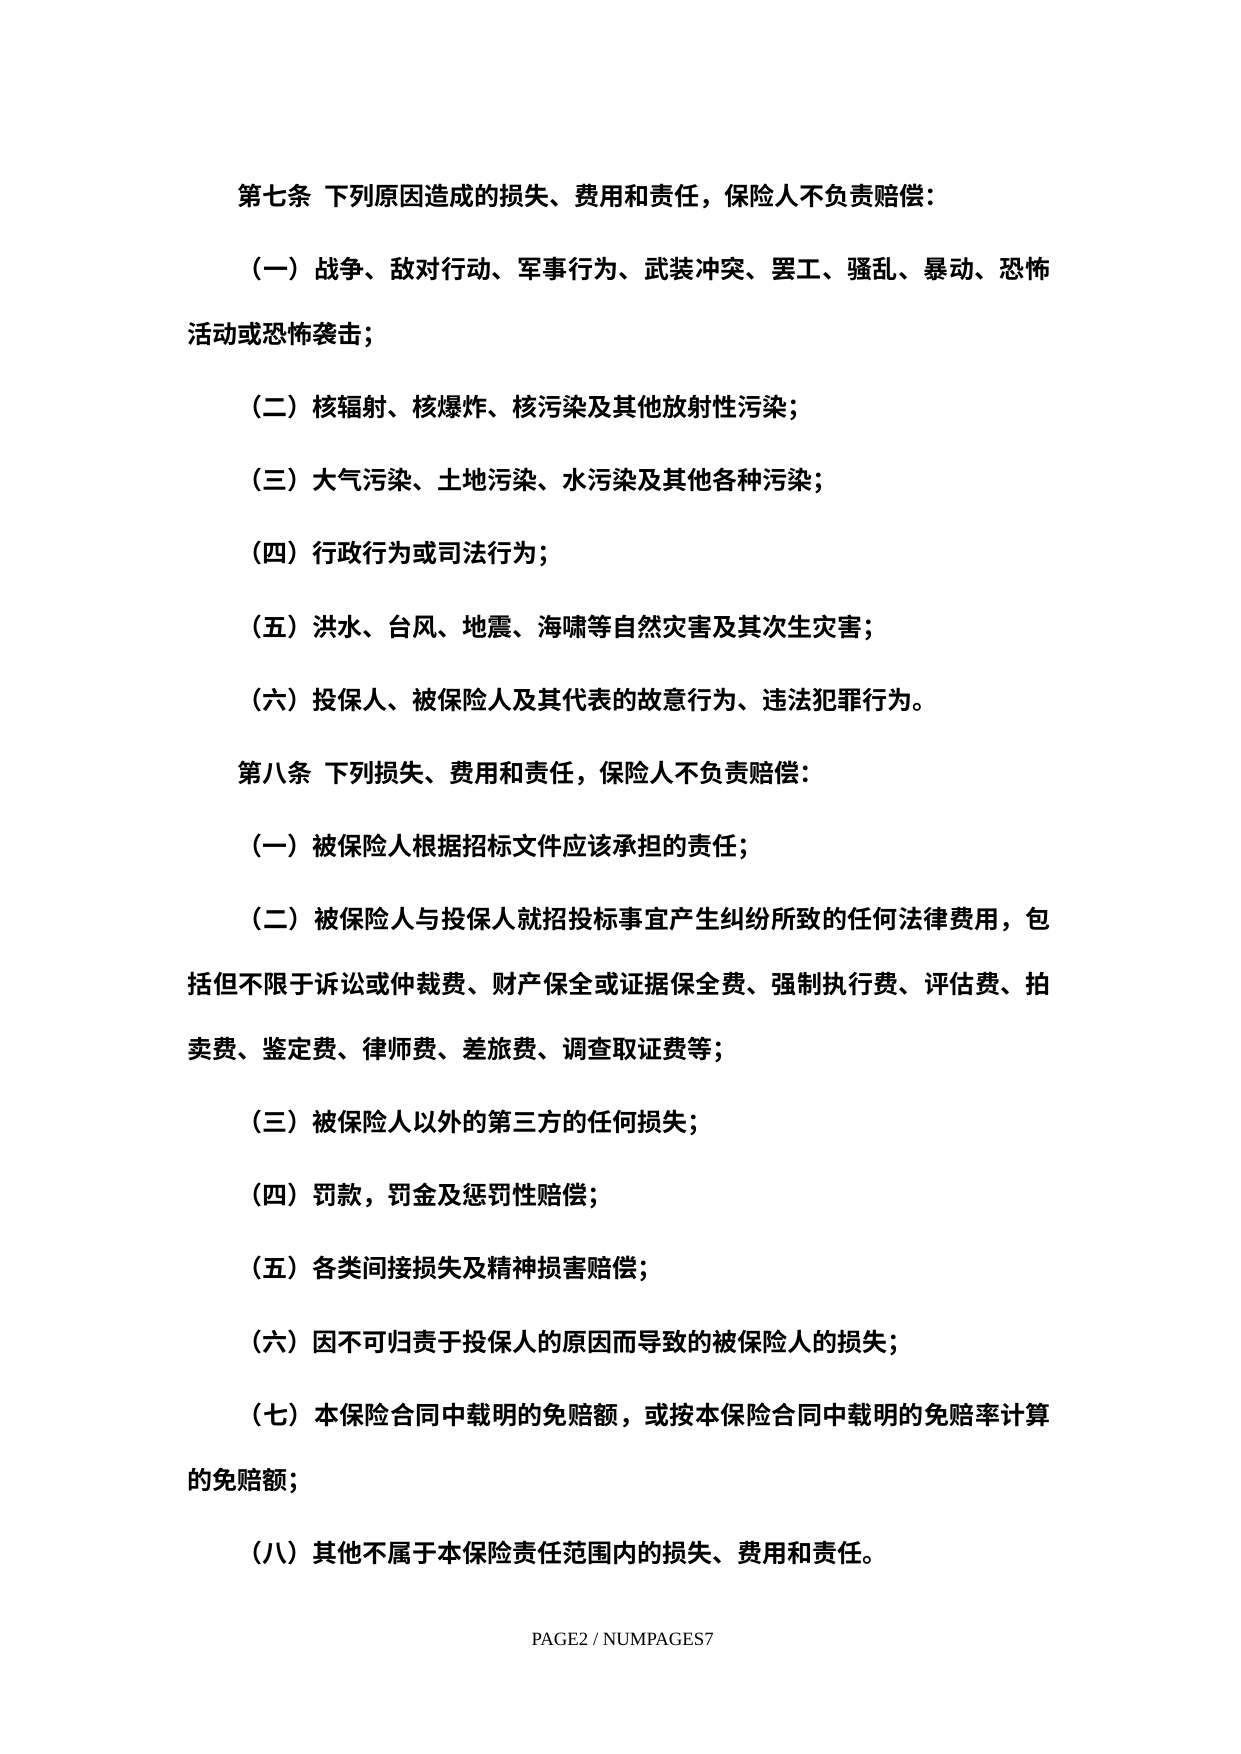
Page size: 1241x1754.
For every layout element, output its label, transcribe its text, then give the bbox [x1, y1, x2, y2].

text （一）被保险人根据招标文件应该承担的责任； [187, 812, 1053, 877]
text 第八条 下列损失、费用和责任，保险人不负责赔偿： [187, 739, 1053, 804]
text （六）投保人、被保险人及其代表的故意行为、违法犯罪行为。 [187, 666, 1053, 731]
text （三）大气污染、土地污染、水污染及其他各种污染； [187, 446, 1053, 511]
text （八）其他不属于本保险责任范围内的损失、费用和责任。 [187, 1519, 1053, 1584]
text （七）本保险合同中载明的免赔额，或按本保险合同中载明的免赔率计算的免赔额； [187, 1381, 1053, 1511]
text （四）罚款，罚金及惩罚性赔偿； [187, 1161, 1053, 1226]
text （三）被保险人以外的第三方的任何损失； [187, 1088, 1053, 1153]
text （四）行政行为或司法行为； [187, 519, 1053, 584]
text （五）洪水、台风、地震、海啸等自然灾害及其次生灾害； [187, 593, 1053, 658]
text （二）核辐射、核爆炸、核污染及其他放射性污染； [187, 373, 1053, 438]
text （二）被保险人与投保人就招投标事宜产生纠纷所致的任何法律费用，包括但不限于诉讼或仲裁费、财产保全或证据保全费、强制执行费、评估费、拍卖费、鉴定费、律师费、差旅费、调查取证费等； [187, 885, 1053, 1080]
text （五）各类间接损失及精神损害赔偿； [187, 1234, 1053, 1299]
text （六）因不可归责于投保人的原因而导致的被保险人的损失； [187, 1308, 1053, 1373]
text 第七条 下列原因造成的损失、费用和责任，保险人不负责赔偿： [187, 162, 1053, 227]
text （一）战争、敌对行动、军事行为、武装冲突、罢工、骚乱、暴动、恐怖活动或恐怖袭击； [187, 235, 1053, 365]
